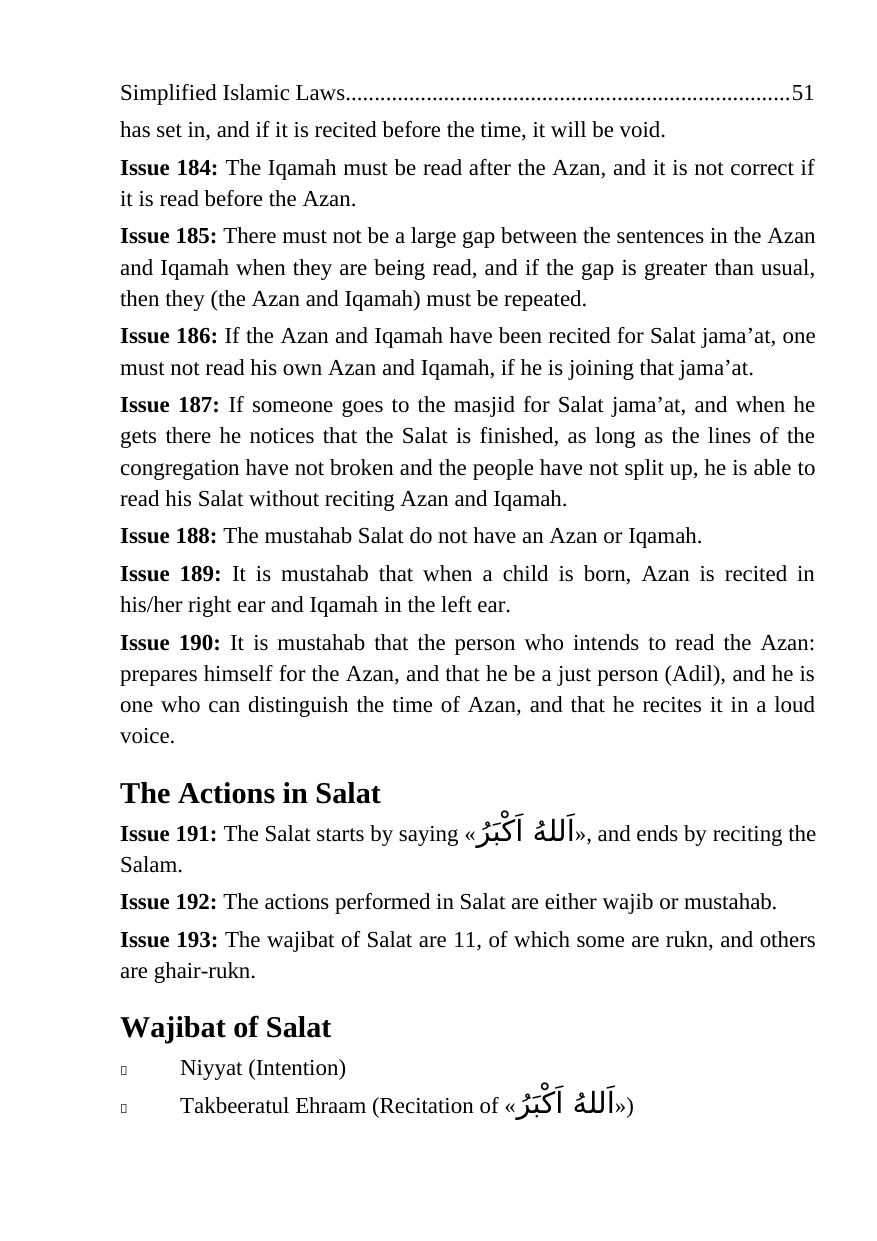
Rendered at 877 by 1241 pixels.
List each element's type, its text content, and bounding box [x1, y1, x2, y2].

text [120, 112, 817, 144]
text Issue 188: The mustahab Salat do not have an Azan or Iqamah. [120, 519, 817, 550]
text Issue 192: The actions performed in Salat are either wajib or mustahab. [120, 885, 817, 916]
text Issue 187: If someone goes to the masjid for Salat jama’at, and when he gets there he notices that the Salat is finished, as long as the lines of the congregation have not broken and the people have not split up, he is able to read his Salat without reciting Azan and Iqamah. [120, 387, 817, 512]
text  Takbeeratul Ehraam (Recitation of «اَللهُ اَكْبَرُ») [120, 1088, 817, 1119]
text Issue 190: It is mustahab that the person who intends to read the Azan: prepares himself for the Azan, and that he be a just person (Adil), and he is one who can distinguish the time of Azan, and that he recites it in a loud voice. [120, 625, 817, 750]
text Issue 185: There must not be a large gap between the sentences in the Azan and Iqamah when they are being read, and if the gap is greater than usual, then they (the Azan and Iqamah) must be repeated. [120, 219, 817, 312]
text Issue 184: The Iqamah must be read after the Azan, and it is not correct if it is read before the Azan. [120, 150, 817, 212]
text Issue 193: The wajibat of Salat are 11, of which some are rukn, and others are ghair-rukn. [120, 922, 817, 985]
text Issue 189: It is mustahab that when a child is born, Azan is recited in his/her right ear and Iqamah in the left ear. [120, 556, 817, 619]
text Issue 191: The Salat starts by saying «اَللهُ اَكْبَرُ», and ends by reciting the Salam. [120, 816, 817, 878]
subtitle Wajibat of Salat [120, 1010, 817, 1044]
text Issue 186: If the Azan and Iqamah have been recited for Salat jama’at, one must not read his own Azan and Iqamah, if he is joining that jama’at. [120, 319, 817, 381]
text  Niyyat (Intention) [120, 1051, 817, 1082]
subtitle The Actions in Salat [120, 775, 817, 810]
